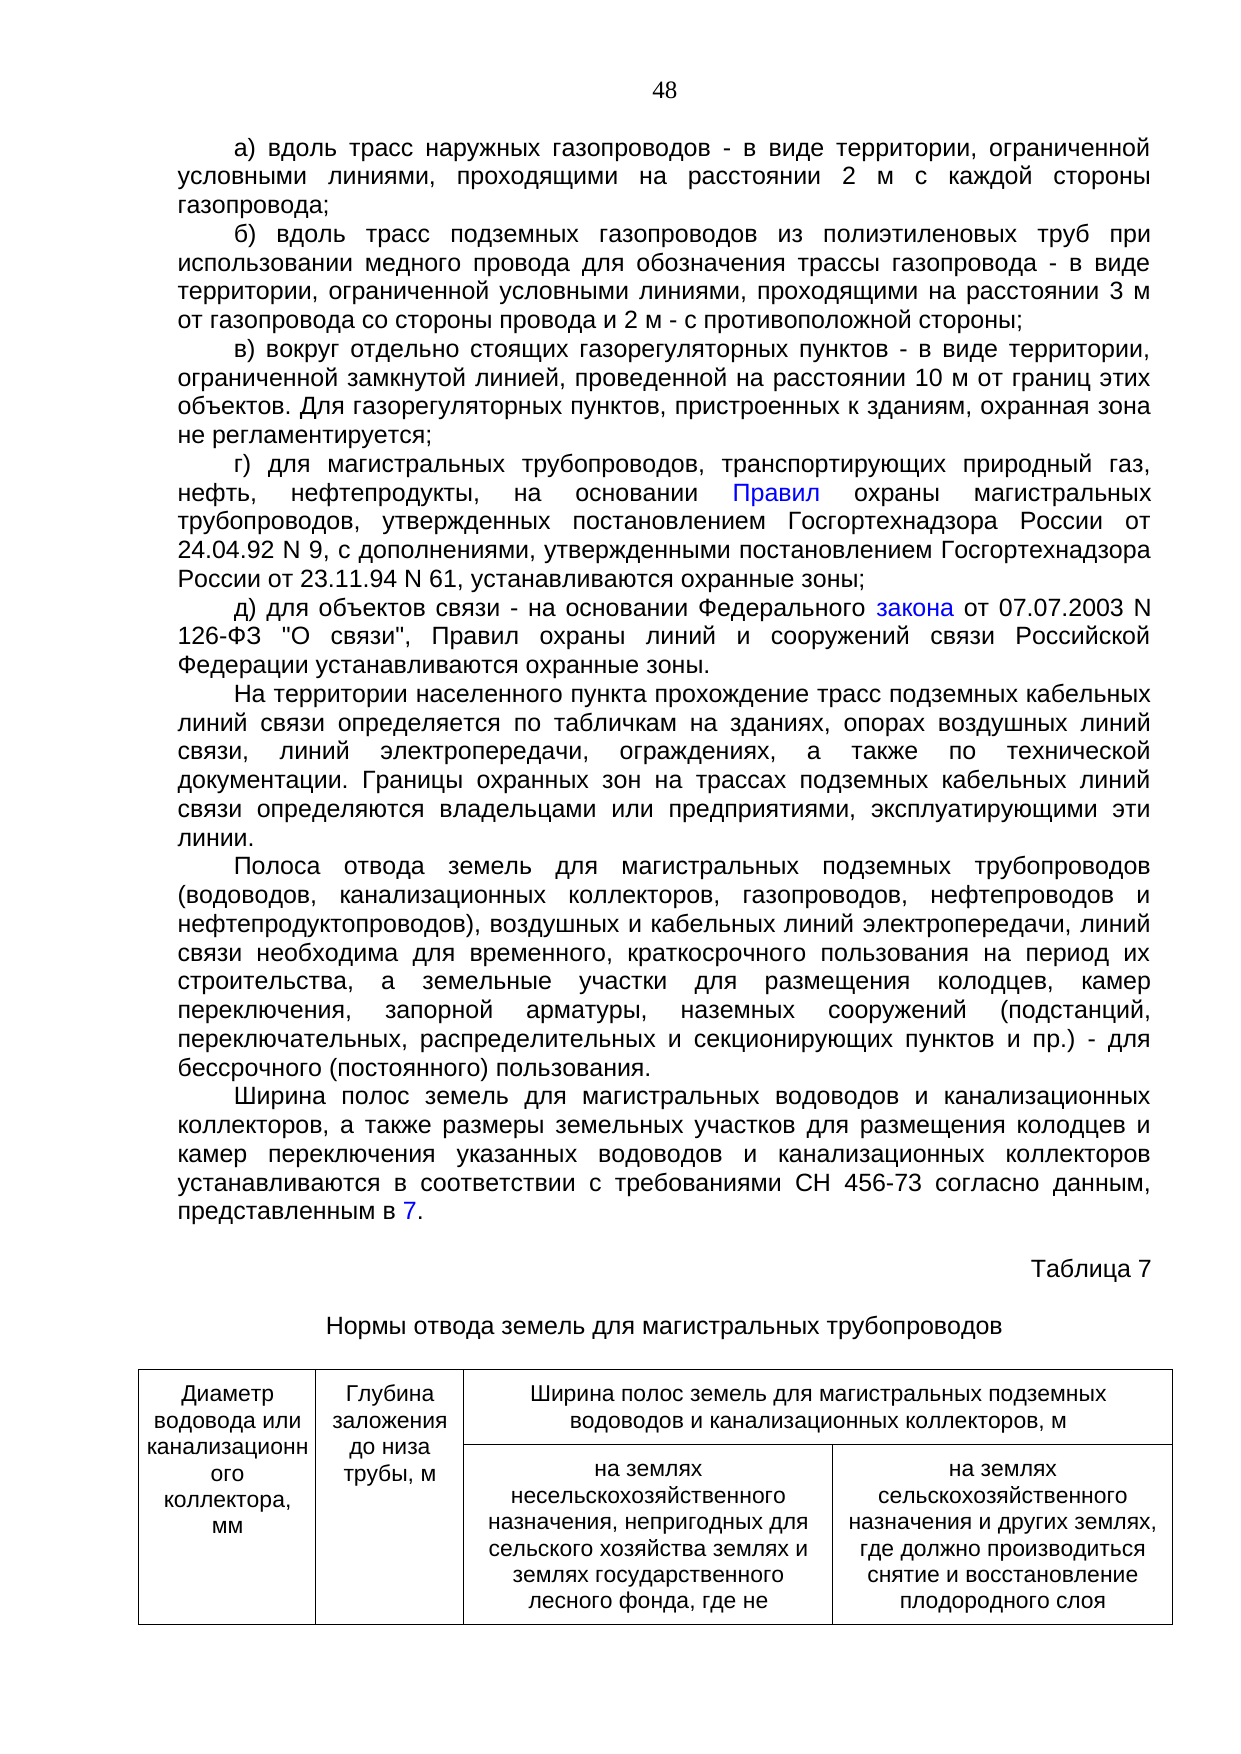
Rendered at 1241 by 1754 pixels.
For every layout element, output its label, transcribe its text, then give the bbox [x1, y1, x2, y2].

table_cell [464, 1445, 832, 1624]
text Ширина полос земель для магистральных водоводов и канализационных коллекторов, а также размеры земельных участков для размещения колодцев и камер переключения указанных водоводов и канализационных коллекторов устанавливаются в соответствии с требованиями СН 456-73 согласно данным, представленным в 7. [177, 1081, 1152, 1225]
text б) вдоль трасс подземных газопроводов из полиэтиленовых труб при использовании медного провода для обозначения трассы газопровода - в виде территории, ограниченной условными линиями, проходящими на расстоянии 3 м от газопровода со стороны провода и 2 м - с противоположной стороны; [177, 219, 1152, 334]
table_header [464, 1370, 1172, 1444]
text д) для объектов связи - на основании Федерального закона от 07.07.2003 N 126-ФЗ "О связи", Правил охраны линий и сооружений связи Российской Федерации устанавливаются охранные зоны. [177, 592, 1152, 679]
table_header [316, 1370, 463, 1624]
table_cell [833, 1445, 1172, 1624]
text Нормы отвода земель для магистральных трубопроводов [177, 1311, 1152, 1340]
text г) для магистральных трубопроводов, транспортирующих природный газ, нефть, нефтепродукты, на основании Правил охраны магистральных трубопроводов, утвержденных постановлением Госгортехнадзора России от 24.04.92 N 9, с дополнениями, утвержденными постановлением Госгортехнадзора России от 23.11.94 N 61, устанавливаются охранные зоны; [177, 449, 1152, 592]
text Полоса отвода земель для магистральных подземных трубопроводов (водоводов, канализационных коллекторов, газопроводов, нефтепроводов и нефтепродуктопроводов), воздушных и кабельных линий электропередачи, линий связи необходима для временного, краткосрочного пользования на период их строительства, а земельные участки для размещения колодцев, камер переключения, запорной арматуры, наземных сооружений (подстанций, переключательных, распределительных и секционирующих пунктов и пр.) - для бессрочного (постоянного) пользования. [177, 851, 1152, 1081]
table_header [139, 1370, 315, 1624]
text На территории населенного пункта прохождение трасс подземных кабельных линий связи определяется по табличкам на зданиях, опорах воздушных линий связи, линий электропередачи, ограждениях, а также по технической документации. Границы охранных зон на трассах подземных кабельных линий связи определяются владельцами или предприятиями, эксплуатирующими эти линии. [177, 679, 1152, 851]
text Таблица 7 [177, 1254, 1152, 1282]
text а) вдоль трасс наружных газопроводов - в виде территории, ограниченной условными линиями, проходящими на расстоянии 2 м с каждой стороны газопровода; [177, 132, 1152, 219]
text в) вокруг отдельно стоящих газорегуляторных пунктов - в виде территории, ограниченной замкнутой линией, проведенной на расстоянии 10 м от границ этих объектов. Для газорегуляторных пунктов, пристроенных к зданиям, охранная зона не регламентируется; [177, 334, 1152, 449]
